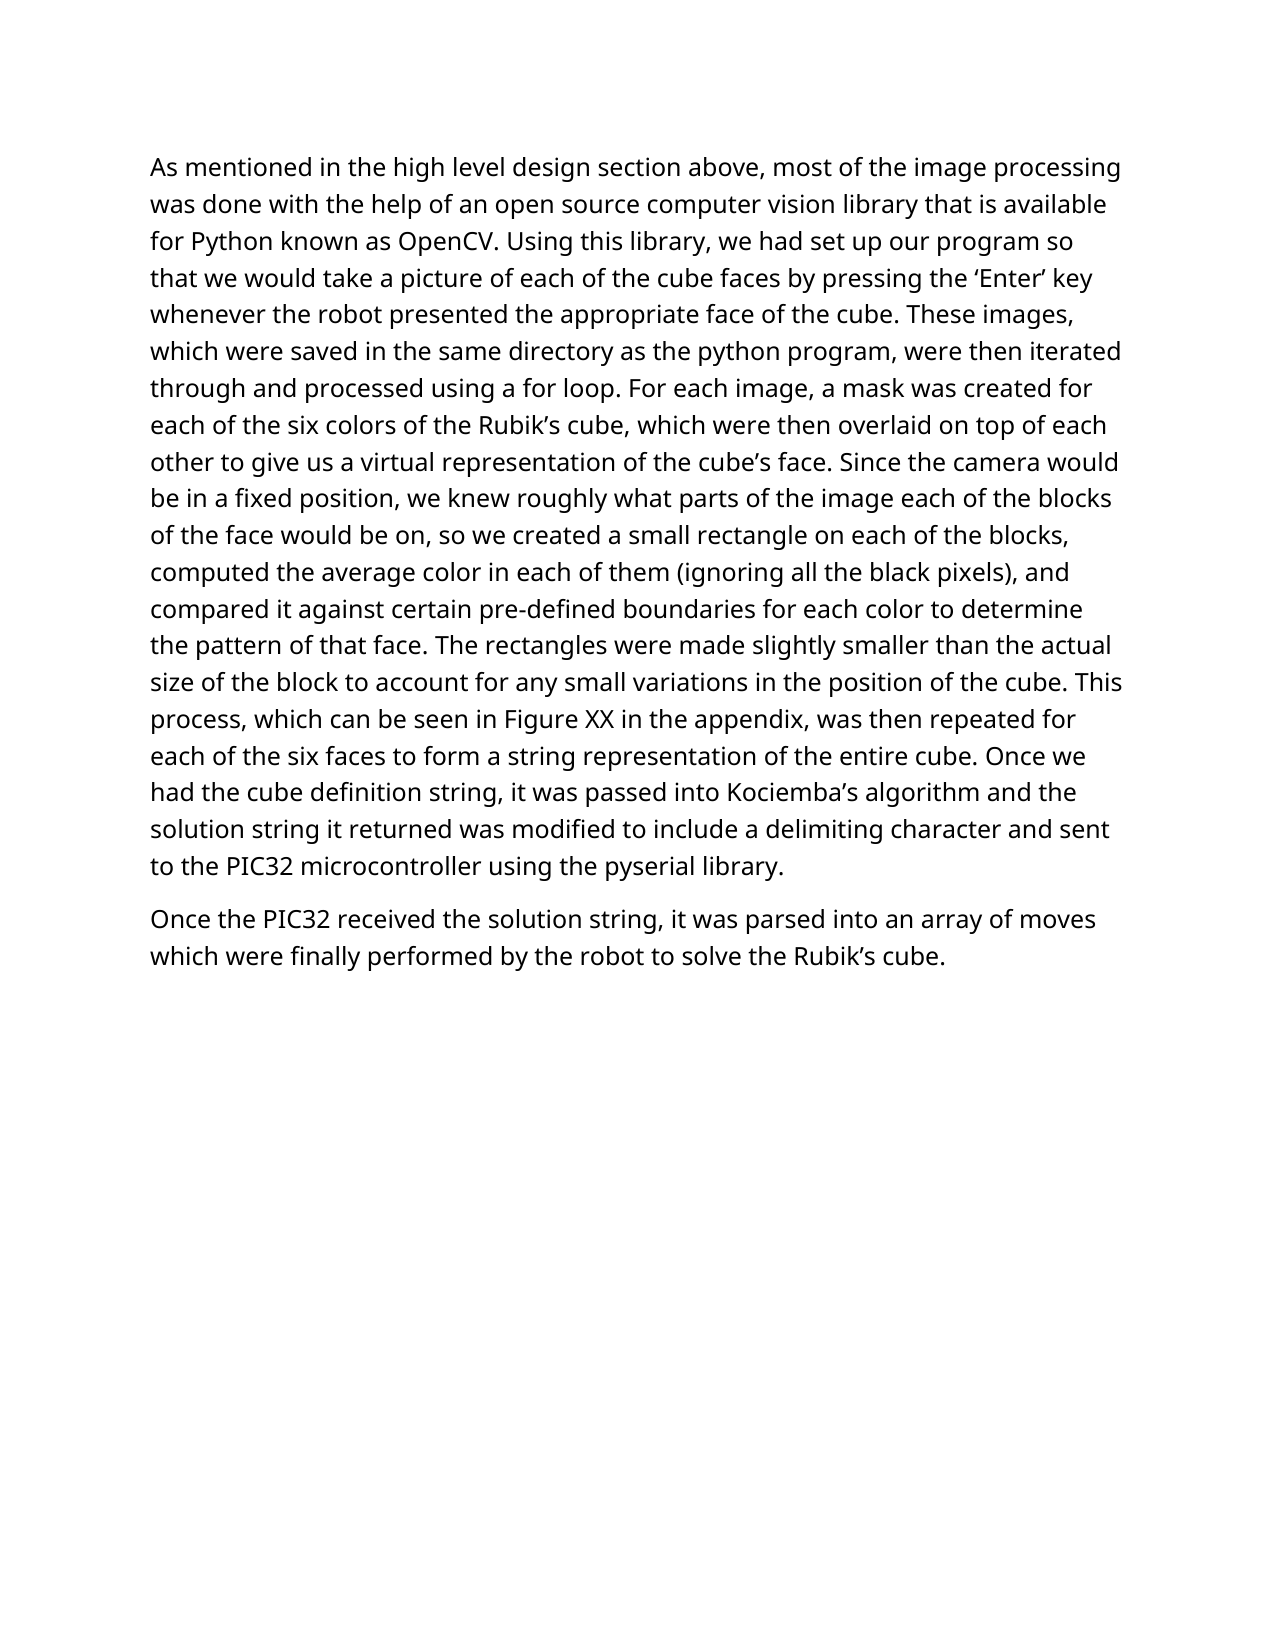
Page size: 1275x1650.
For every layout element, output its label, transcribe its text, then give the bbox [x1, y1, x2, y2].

text Once the PIC32 received the solution string, it was parsed into an array of moves which were finally performed by the robot to solve the Rubik’s cube. [150, 902, 1125, 973]
text As mentioned in the high level design section above, most of the image processing was done with the help of an open source computer vision library that is available for Python known as OpenCV. Using this library, we had set up our program so that we would take a picture of each of the cube faces by pressing the ‘Enter’ key whenever the robot presented the appropriate face of the cube. These images, which were saved in the same directory as the python program, were then iterated through and processed using a for loop. For each image, a mask was created for each of the six colors of the Rubik’s cube, which were then overlaid on top of each other to give us a virtual representation of the cube’s face. Since the camera would be in a fixed position, we knew roughly what parts of the image each of the blocks of the face would be on, so we created a small rectangle on each of the blocks, computed the average color in each of them (ignoring all the black pixels), and compared it against certain pre-defined boundaries for each color to determine the pattern of that face. The rectangles were made slightly smaller than the actual size of the block to account for any small variations in the position of the cube. This process, which can be seen in Figure XX in the appendix, was then repeated for each of the six faces to form a string representation of the entire cube. Once we had the cube definition string, it was passed into Kociemba’s algorithm and the solution string it returned was modified to include a delimiting character and sent to the PIC32 microcontroller using the pyserial library. [150, 150, 1125, 883]
